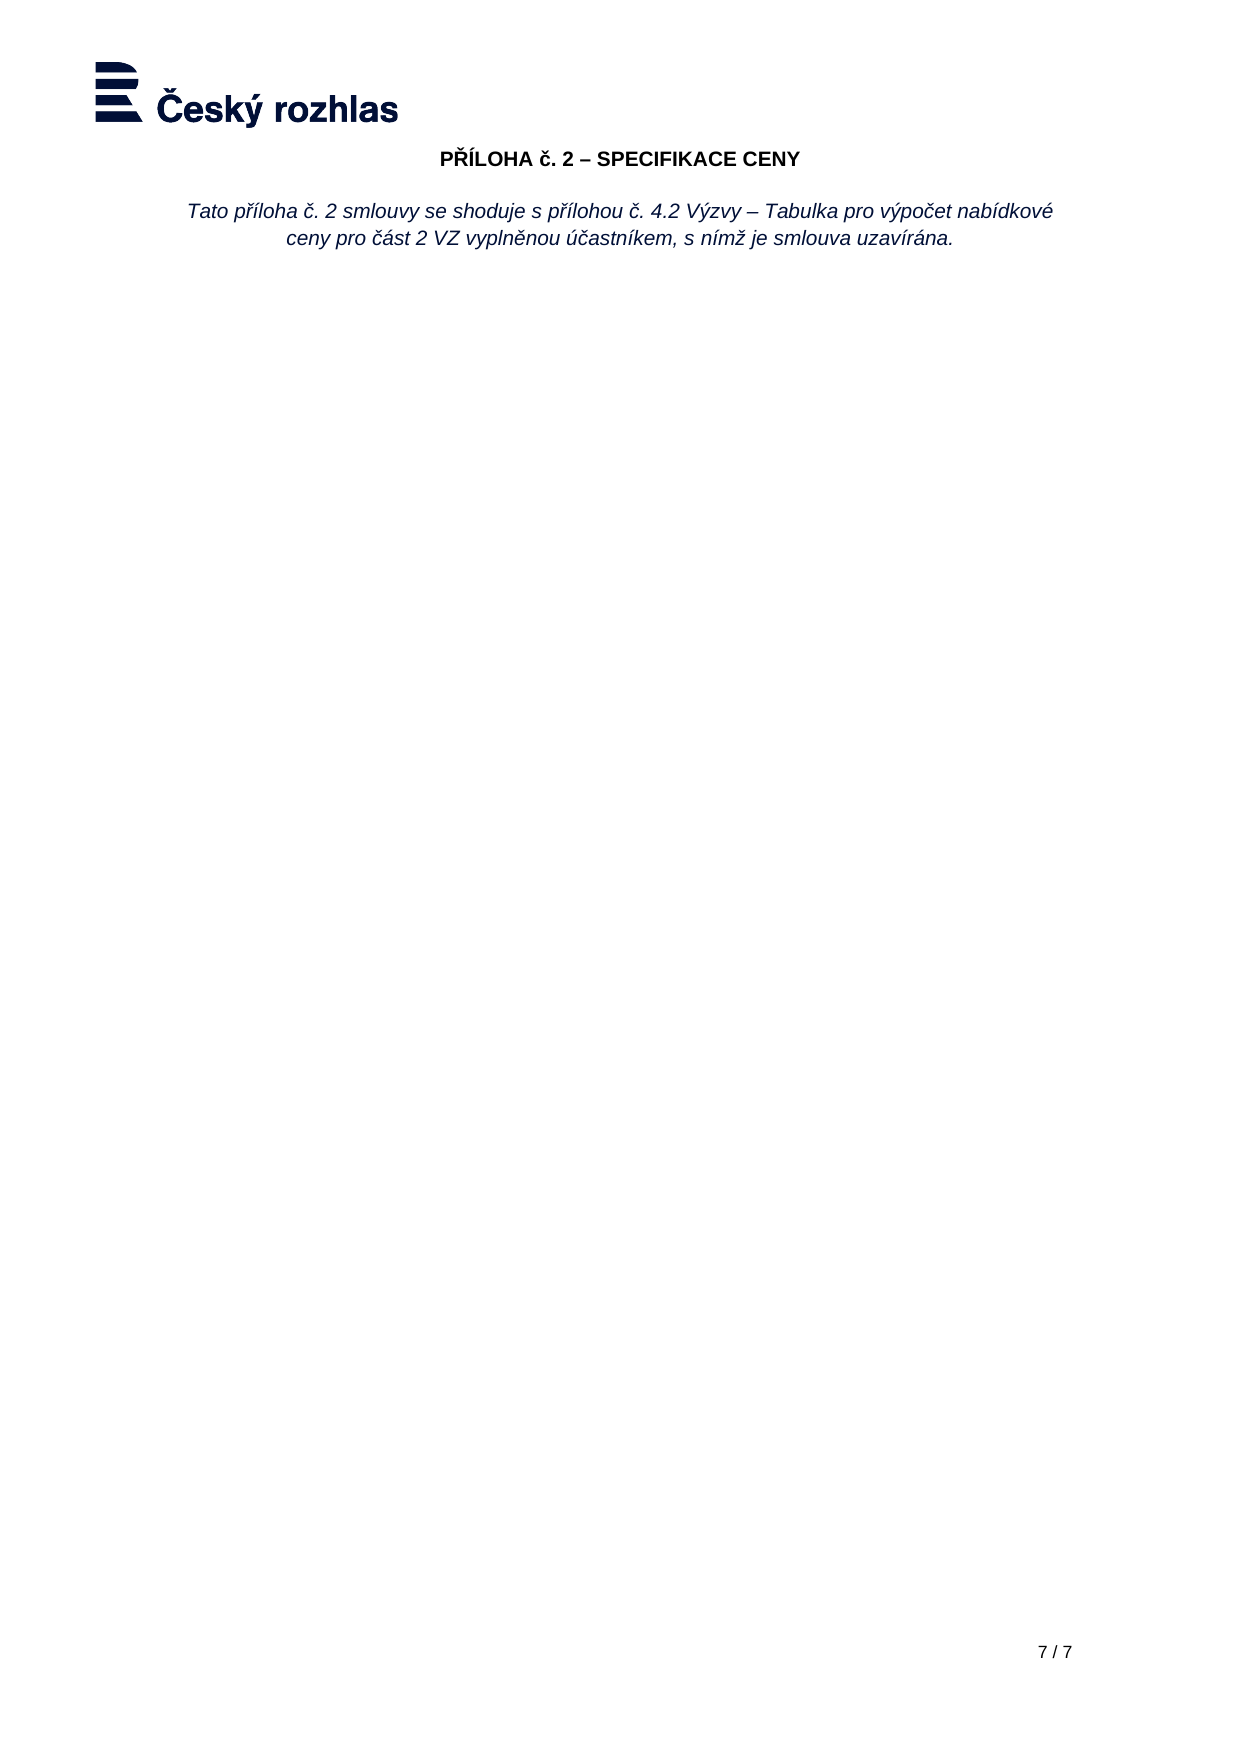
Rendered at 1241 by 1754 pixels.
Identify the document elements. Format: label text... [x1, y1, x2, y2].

text PŘÍLOHA č. 2 – SPECIFIKACE CENY [168, 146, 1072, 172]
picture [95, 62, 398, 128]
text Tato příloha č. 2 smlouvy se shoduje s přílohou č. 4.2 Výzvy – Tabulka pro výpočet nabídkové ceny pro část 2 VZ vyplněnou účastníkem, s nímž je smlouva uzavírána. [168, 198, 1072, 250]
